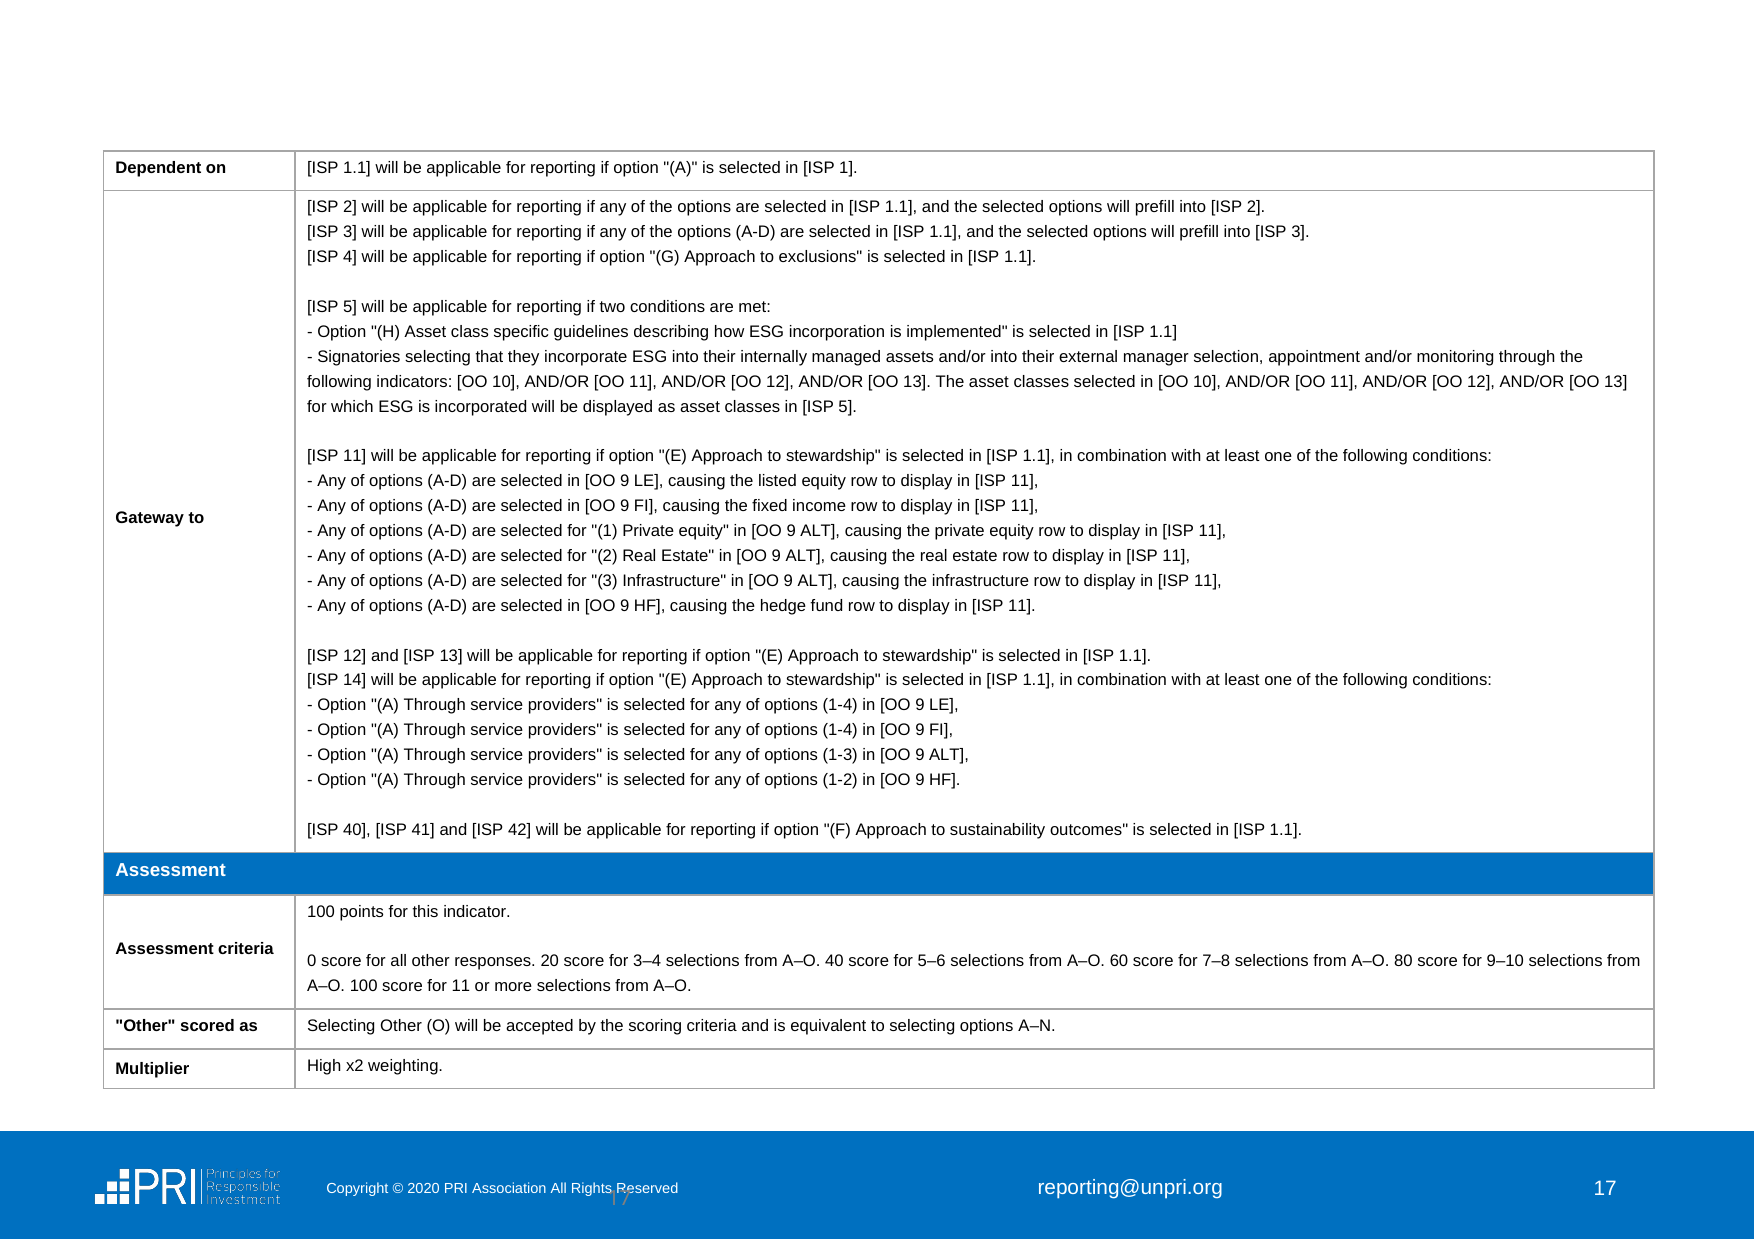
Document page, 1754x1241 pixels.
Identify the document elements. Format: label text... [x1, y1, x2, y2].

table_cell Assessment [104, 853, 1653, 894]
table_cell Dependent on [104, 152, 294, 190]
table_cell Multiplier [104, 1050, 294, 1088]
picture [92, 1166, 282, 1207]
table_cell [ISP 1.1] will be applicable for reporting if option "(A)" is selected in [ISP 1]. [296, 152, 1653, 190]
table_cell [ISP 2] will be applicable for reporting if any of the options are selected in [ISP 1.1], and the selected options will prefill into [ISP 2]. [ISP 3] will be applicable for reporting if any of the options (A-D) are selected in [ISP 1.1], and the selected options will prefill into [ISP 3]. [ISP 4] will be applicable for reporting if option "(G) Approach to exclusions" is selected in [ISP 1.1]. [ISP 5] will be applicable for reporting if two conditions are met: - Option "(H) Asset class specific guidelines describing how ESG incorporation is implemented" is selected in [ISP 1.1] - Signatories selecting that they incorporate ESG into their internally managed assets and/or into their external manager selection, appointment and/or monitoring through the following indicators: [OO 10], AND/OR [OO 11], AND/OR [OO 12], AND/OR [OO 13]. The asset classes selected in [OO 10], AND/OR [OO 11], AND/OR [OO 12], AND/OR [OO 13] for which ESG is incorporated will be displayed as asset classes in [ISP 5]. [ISP 11] will be applicable for reporting if option "(E) Approach to stewardship" is selected in [ISP 1.1], in combination with at least one of the following conditions: - Any of options (A-D) are selected in [OO 9 LE], causing the listed equity row to display in [ISP 11], - Any of options (A-D) are selected in [OO 9 FI], causing the fixed income row to display in [ISP 11], - Any of options (A-D) are selected for "(1) Private equity" in [OO 9 ALT], causing the private equity row to display in [ISP 11], - Any of options (A-D) are selected for "(2) Real Estate" in [OO 9 ALT], causing the real estate row to display in [ISP 11], - Any of options (A-D) are selected for "(3) Infrastructure" in [OO 9 ALT], causing the infrastructure row to display in [ISP 11], - Any of options (A-D) are selected in [OO 9 HF], causing the hedge fund row to display in [ISP 11]. [ISP 12] and [ISP 13] will be applicable for reporting if option "(E) Approach to stewardship" is selected in [ISP 1.1]. [ISP 14] will be applicable for reporting if option "(E) Approach to stewardship" is selected in [ISP 1.1], in combination with at least one of the following conditions: - Option "(A) Through service providers" is selected for any of options (1-4) in [OO 9 LE], - Option "(A) Through service providers" is selected for any of options (1-4) in [OO 9 FI], - Option "(A) Through service providers" is selected for any of options (1-3) in [OO 9 ALT], - Option "(A) Through service providers" is selected for any of options (1-2) in [OO 9 HF]. [ISP 40], [ISP 41] and [ISP 42] will be applicable for reporting if option "(F) Approach to sustainability outcomes" is selected in [ISP 1.1]. [296, 191, 1653, 852]
table_cell Selecting Other (O) will be accepted by the scoring criteria and is equivalent to selecting options A–N. [296, 1010, 1653, 1048]
table_cell Assessment criteria [104, 896, 294, 1008]
table_cell Gateway to [104, 191, 294, 852]
table_cell "Other" scored as [104, 1010, 294, 1048]
table_cell 100 points for this indicator. 0 score for all other responses. 20 score for 3–4 selections from A–O. 40 score for 5–6 selections from A–O. 60 score for 7–8 selections from A–O. 80 score for 9–10 selections from A–O. 100 score for 11 or more selections from A–O. [296, 896, 1653, 1008]
table_cell High x2 weighting. [296, 1050, 1653, 1088]
